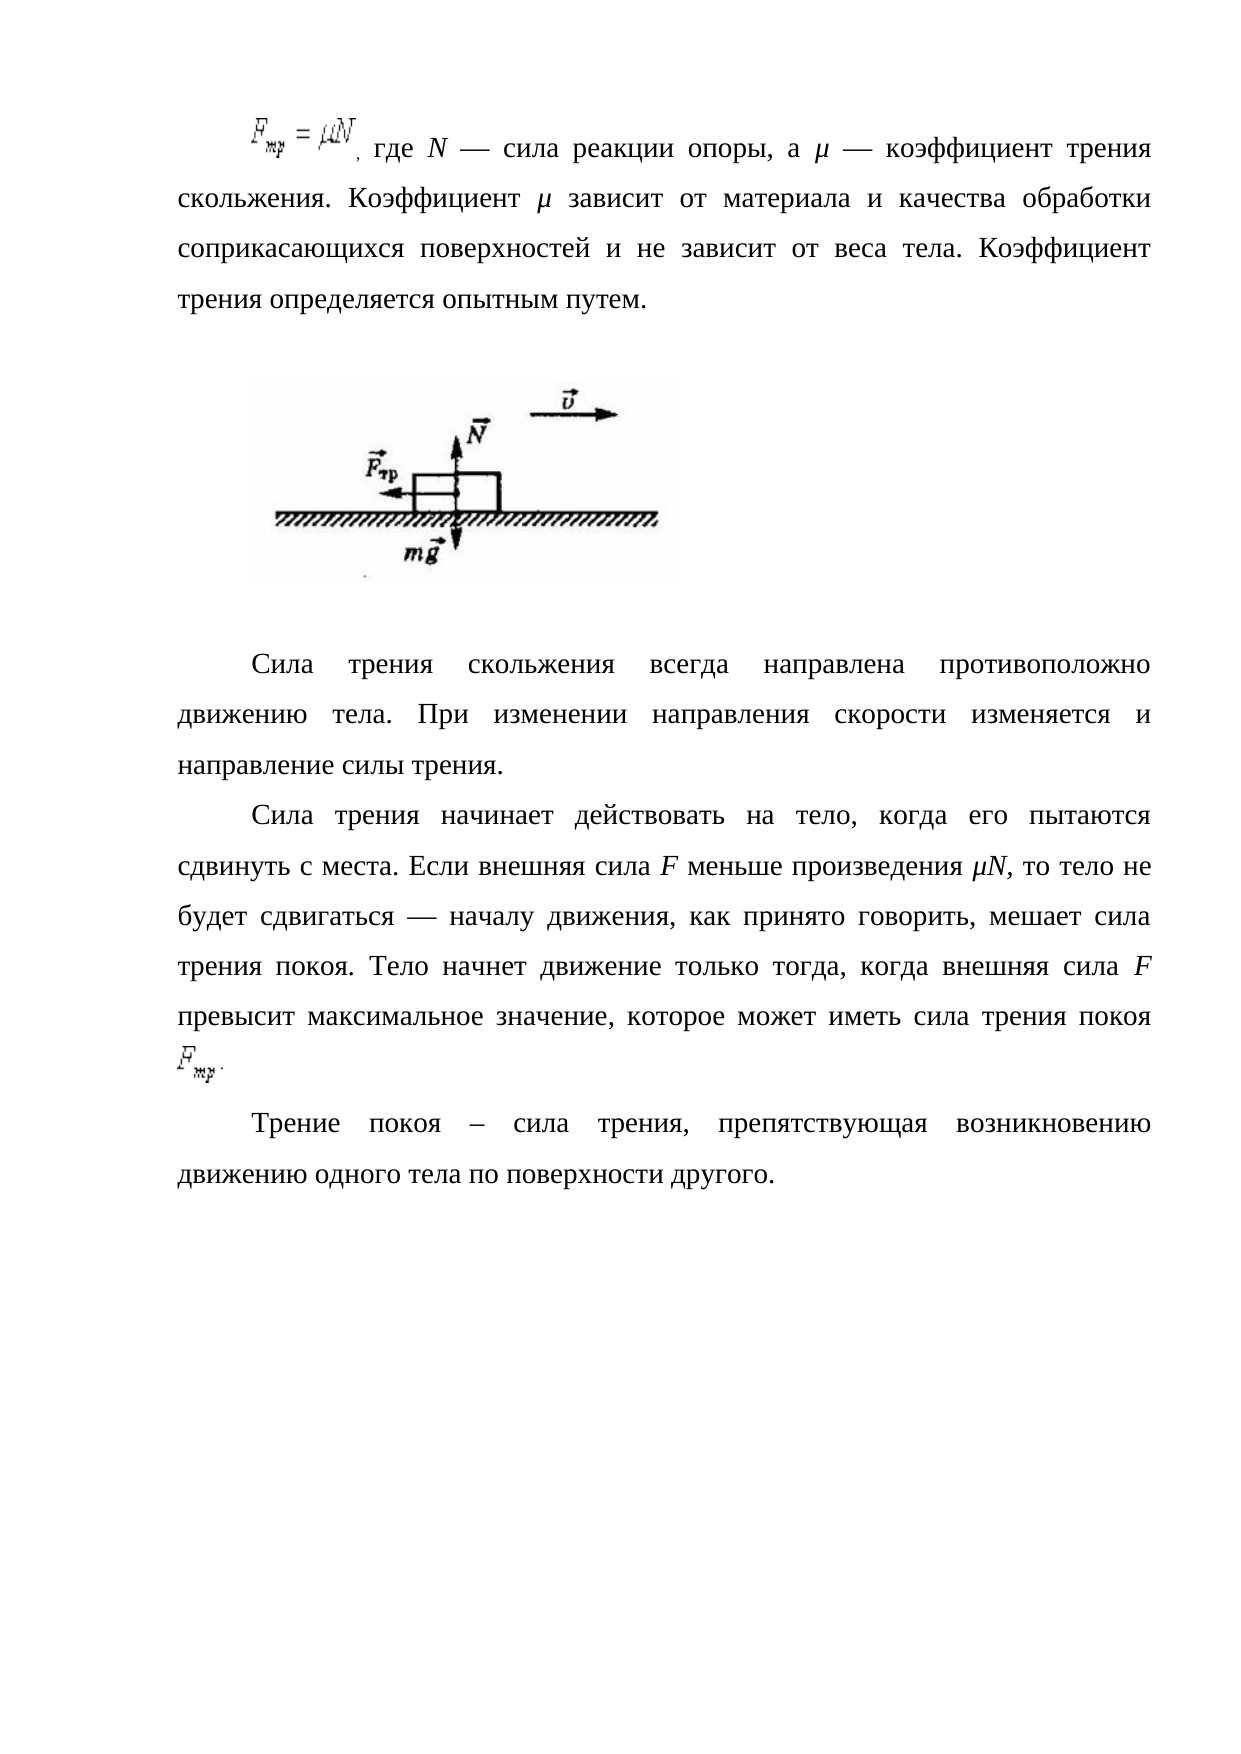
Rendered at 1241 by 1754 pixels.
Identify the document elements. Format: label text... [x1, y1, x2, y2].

text Трение покоя – сила трения, препятствующая возникновению движению одного тела по поверхности другого. [177, 1106, 1152, 1189]
text , где N — сила реакции опоры, a μ — коэффициент трения скольжения. Коэффициент μ зависит от материала и качества обработки соприкасающихся поверхностей и не зависит от веса тела. Коэффициент трения определяется опытным путем. [177, 118, 1152, 314]
picture [251, 381, 673, 582]
picture [177, 1046, 223, 1083]
picture [251, 118, 356, 158]
text Сила трения скольжения всегда направлена противоположно движению тела. При изменении направления скорости изменяется и направление силы трения. [177, 646, 1152, 781]
text Сила трения начинает действовать на тело, когда его пытаются сдвинуть с места. Если внешняя сила F меньше произведения μN, то тело не будет сдвигаться — началу движения, как принято говорить, мешает сила трения покоя. Тело начнет движение только тогда, когда внешняя сила F превысит максимальное значение, которое может иметь сила трения покоя [177, 797, 1152, 1089]
